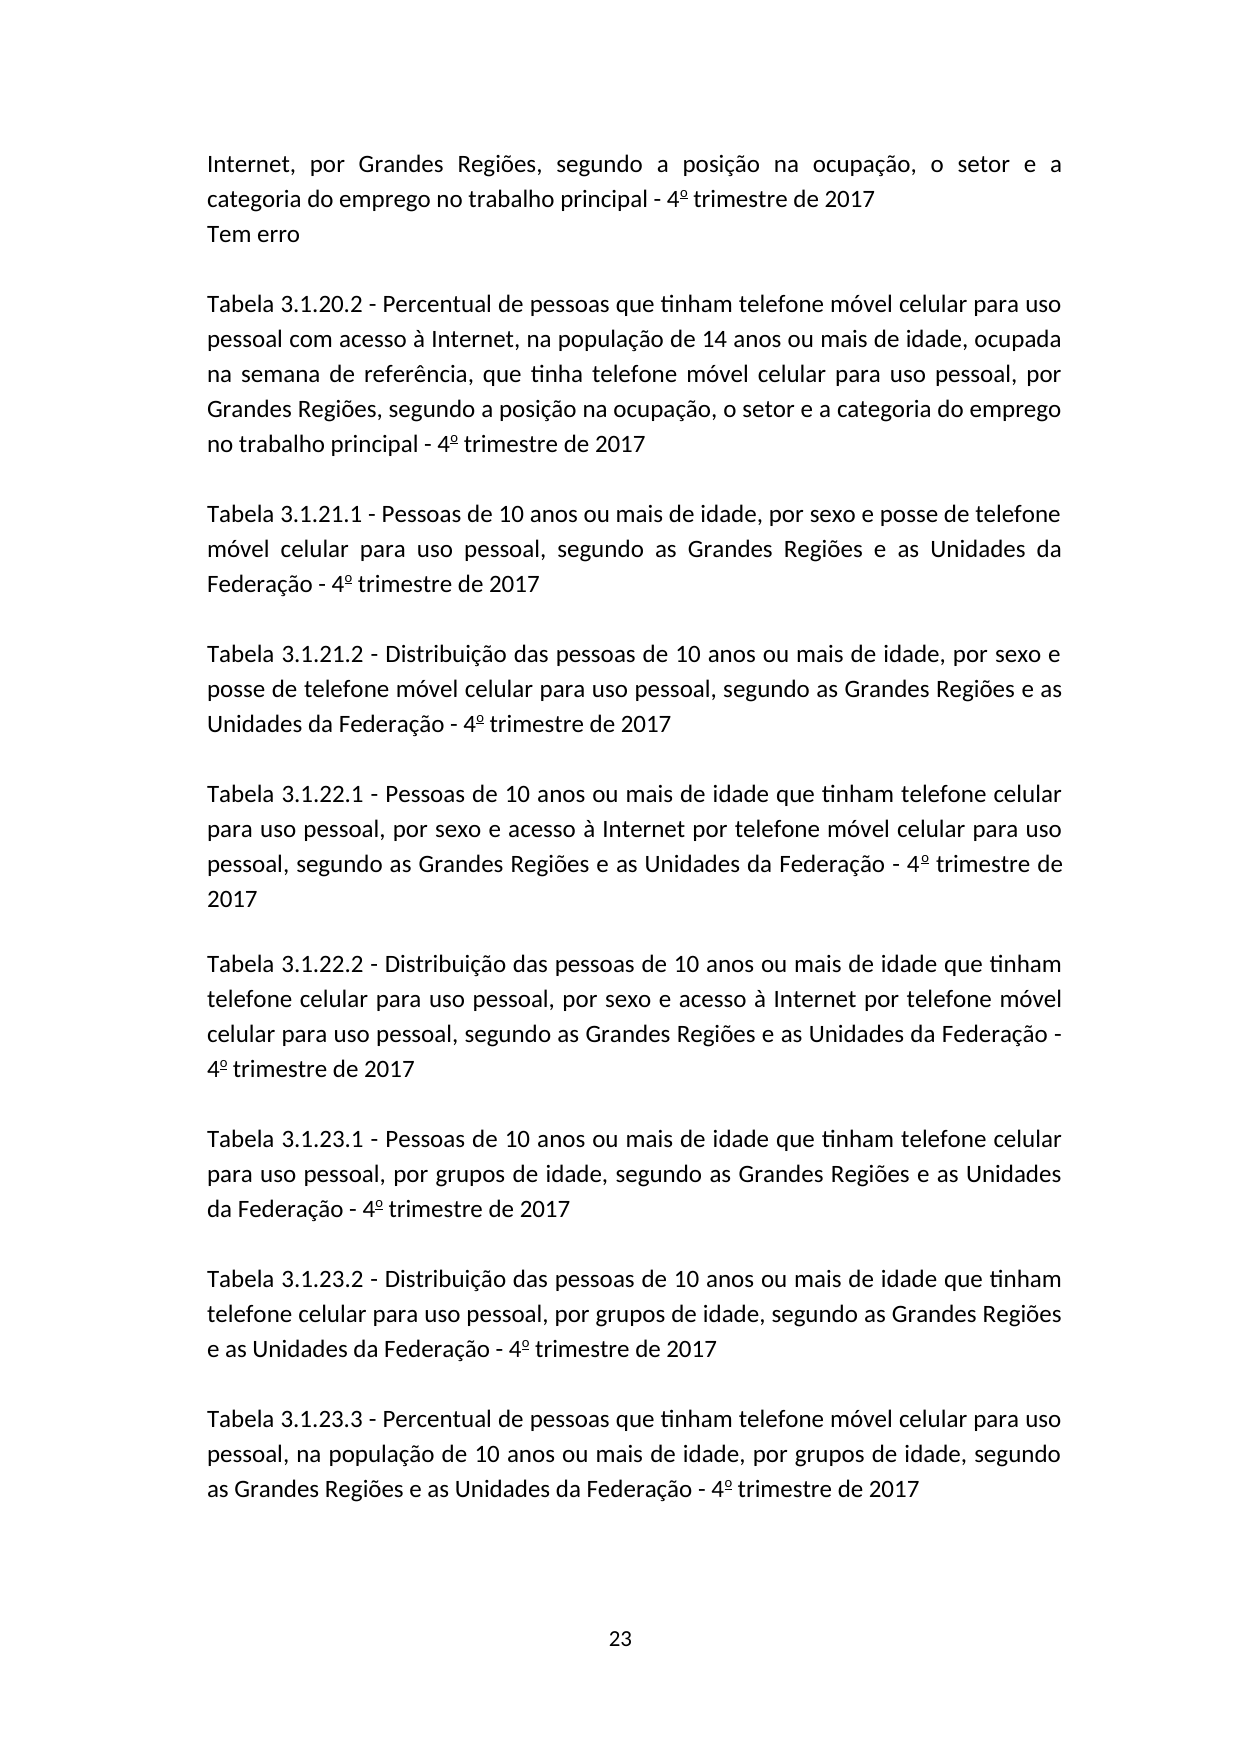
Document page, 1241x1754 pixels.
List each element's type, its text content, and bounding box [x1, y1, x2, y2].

text Tabela 3.1.21.2 - Distribuição das pessoas de 10 anos ou mais de idade, por sexo e posse de telefone móvel celular para uso pessoal, segundo as Grandes Regiões e as Unidades da Federação - 4o trimestre de 2017 [207, 638, 1063, 738]
text Tabela 3.1.23.2 - Distribuição das pessoas de 10 anos ou mais de idade que tinham telefone celular para uso pessoal, por grupos de idade, segundo as Grandes Regiões e as Unidades da Federação - 4o trimestre de 2017 [207, 1263, 1063, 1364]
text Tabela 3.1.20.2 - Percentual de pessoas que tinham telefone móvel celular para uso pessoal com acesso à Internet, na população de 14 anos ou mais de idade, ocupada na semana de referência, que tinha telefone móvel celular para uso pessoal, por Grandes Regiões, segundo a posição na ocupação, o setor e a categoria do emprego no trabalho principal - 4o trimestre de 2017 [207, 288, 1063, 458]
text Tabela 3.1.23.1 - Pessoas de 10 anos ou mais de idade que tinham telefone celular para uso pessoal, por grupos de idade, segundo as Grandes Regiões e as Unidades da Federação - 4o trimestre de 2017 [207, 1123, 1063, 1224]
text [207, 148, 1063, 213]
text Tabela 3.1.22.1 - Pessoas de 10 anos ou mais de idade que tinham telefone celular para uso pessoal, por sexo e acesso à Internet por telefone móvel celular para uso pessoal, segundo as Grandes Regiões e as Unidades da Federação - 4o trimestre de 2017 [207, 778, 1063, 913]
text Tem erro [207, 218, 1063, 248]
text Tabela 3.1.21.1 - Pessoas de 10 anos ou mais de idade, por sexo e posse de telefone móvel celular para uso pessoal, segundo as Grandes Regiões e as Unidades da Federação - 4o trimestre de 2017 [207, 498, 1063, 598]
text Tabela 3.1.22.2 - Distribuição das pessoas de 10 anos ou mais de idade que tinham telefone celular para uso pessoal, por sexo e acesso à Internet por telefone móvel celular para uso pessoal, segundo as Grandes Regiões e as Unidades da Federação - 4o trimestre de 2017 [207, 948, 1063, 1084]
text Tabela 3.1.23.3 - Percentual de pessoas que tinham telefone móvel celular para uso pessoal, na população de 10 anos ou mais de idade, por grupos de idade, segundo as Grandes Regiões e as Unidades da Federação - 4o trimestre de 2017 [207, 1403, 1063, 1504]
